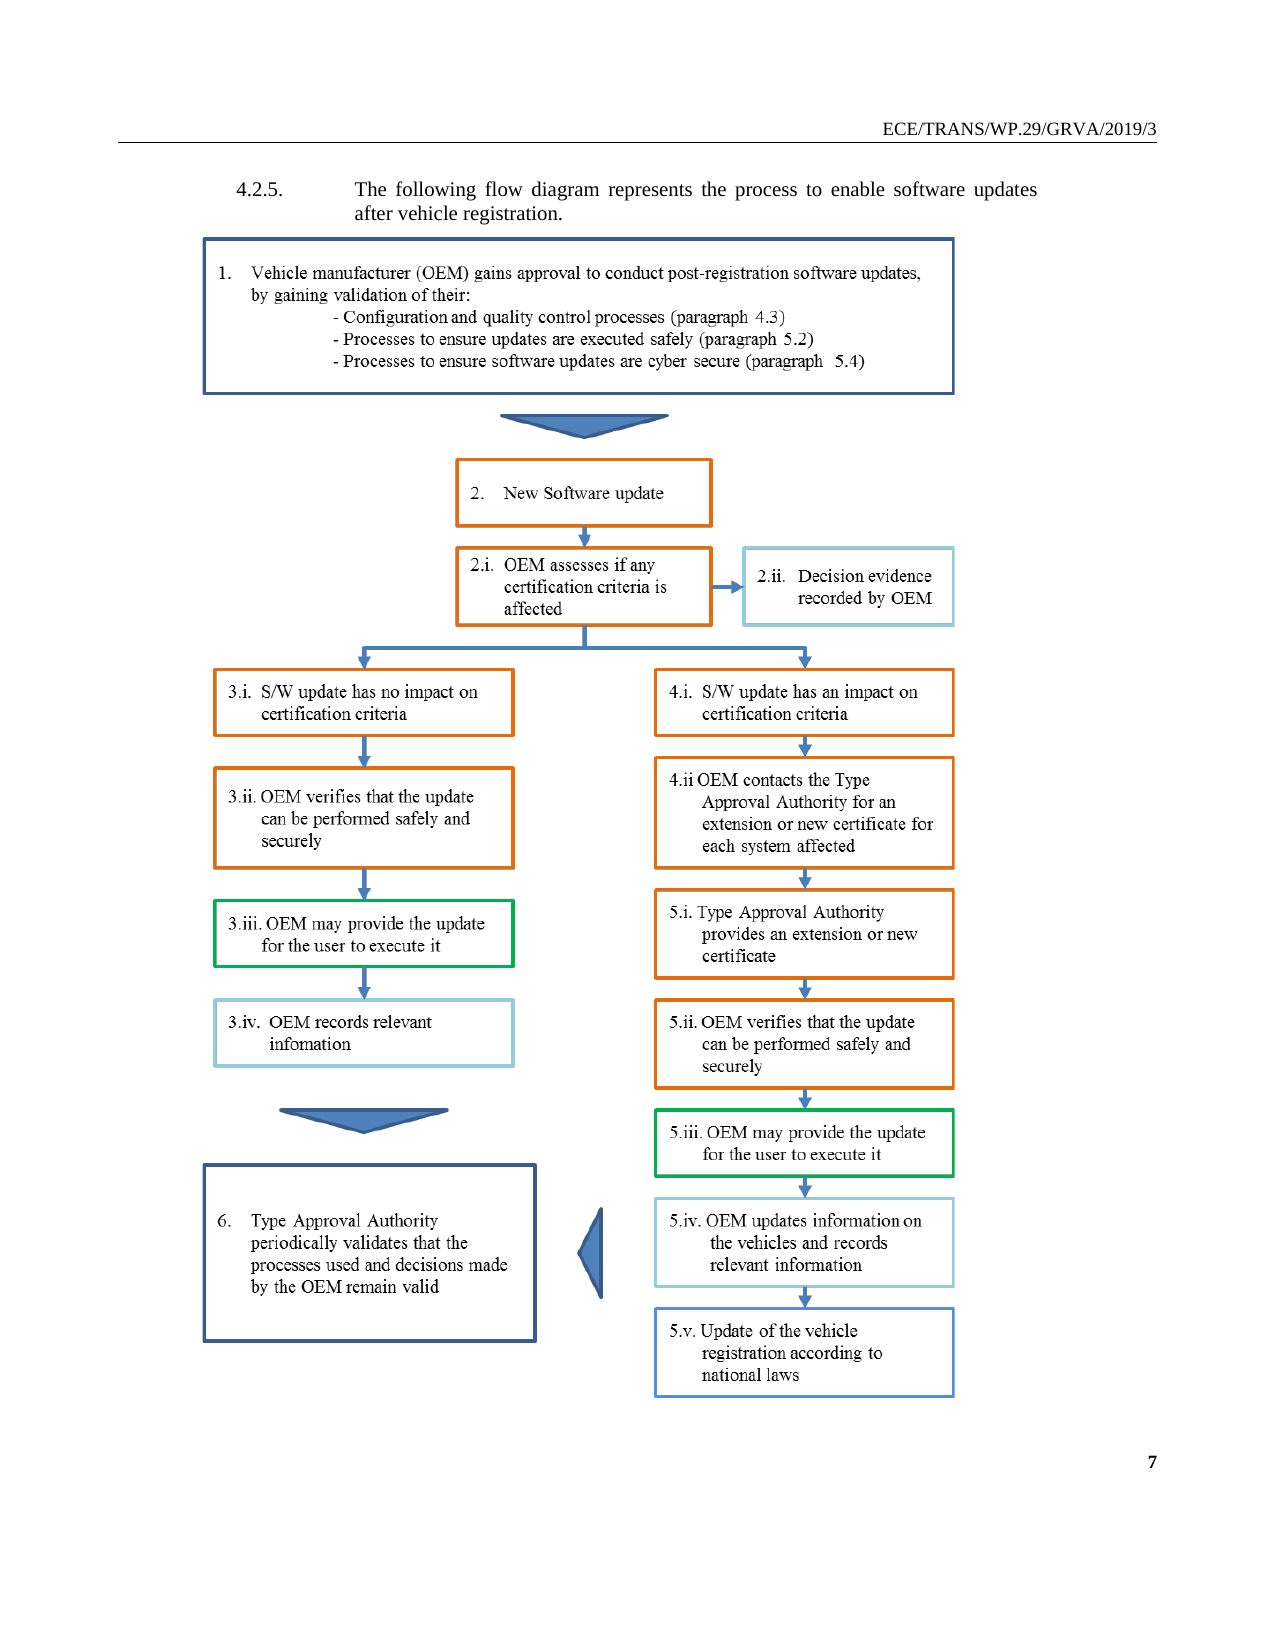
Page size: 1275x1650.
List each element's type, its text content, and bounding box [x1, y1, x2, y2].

text 4.2.5. The following flow diagram represents the process to enable software updates after vehicle registration. [236, 177, 1039, 225]
picture [202, 237, 955, 1398]
